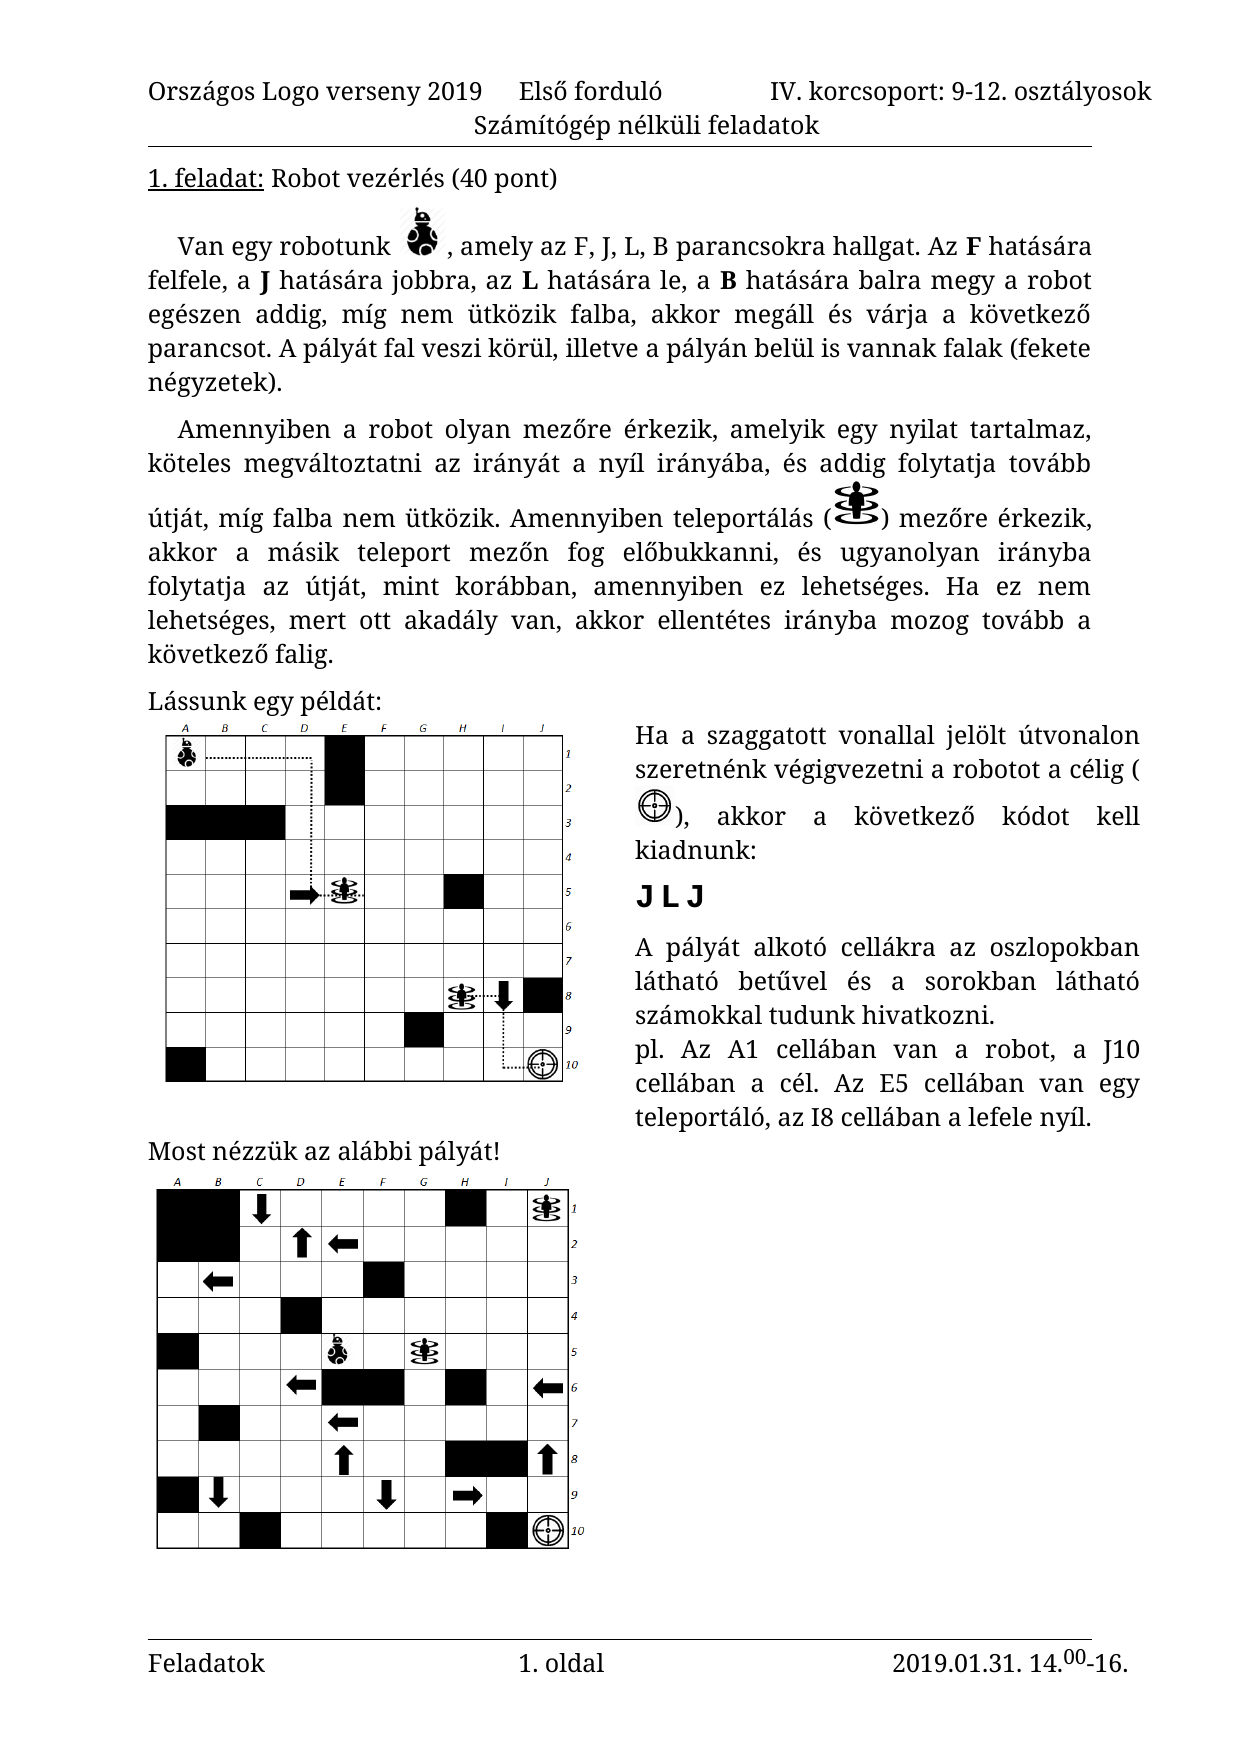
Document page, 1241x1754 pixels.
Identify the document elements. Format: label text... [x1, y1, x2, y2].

text Lássunk egy példát: [148, 684, 1092, 718]
table_header Ha a szaggatott vonallal jelölt útvonalon szeretnénk végigvezetni a robotot a célig (), akkor a következő kódot kell kiadnunk: JLJ A pályát alkotó cellákra az oszlopokban látható betűvel és a sorokban látható számokkal tudunk hivatkozni. pl. Az A1 cellában van a robot, a J10 cellában a cél. Az E5 cellában van egy teleportáló, az I8 cellában a lefele nyíl. [624, 718, 1152, 1134]
text Van egy robotunk , amely az F, J, L, B parancsokra hallgat. Az F hatására felfele, a J hatására jobbra, az L hatására le, a B hatására balra megy a robot egészen addig, míg nem ütközik falba, akkor megáll és várja a következő parancsot. A pályát fal veszi körül, illetve a pályán belül is vannak falak (fekete négyzetek). [148, 207, 1092, 399]
picture [635, 785, 675, 826]
picture [158, 717, 582, 1088]
text 1. feladat: Robot vezérlés (40 pont) [148, 160, 1092, 194]
picture [397, 206, 447, 256]
picture [147, 1168, 591, 1555]
text Amennyiben a robot olyan mezőre érkezik, amelyik egy nyilat tartalmaz, köteles megváltoztatni az irányát a nyíl irányába, és addig folytatja tovább útját, míg falba nem ütközik. Amennyiben teleportálás () mezőre érkezik, akkor a másik teleport mezőn fog előbukkanni, és ugyanolyan irányba folytatja az útját, mint korábban, amennyiben ez lehetséges. Ha ez nem lehetséges, mert ott akadály van, akkor ellentétes irányba mozog tovább a következő falig. [148, 412, 1092, 671]
picture [832, 479, 881, 528]
table_header [148, 718, 624, 1134]
text Most nézzük az alábbi pályát! [148, 1134, 1092, 1168]
